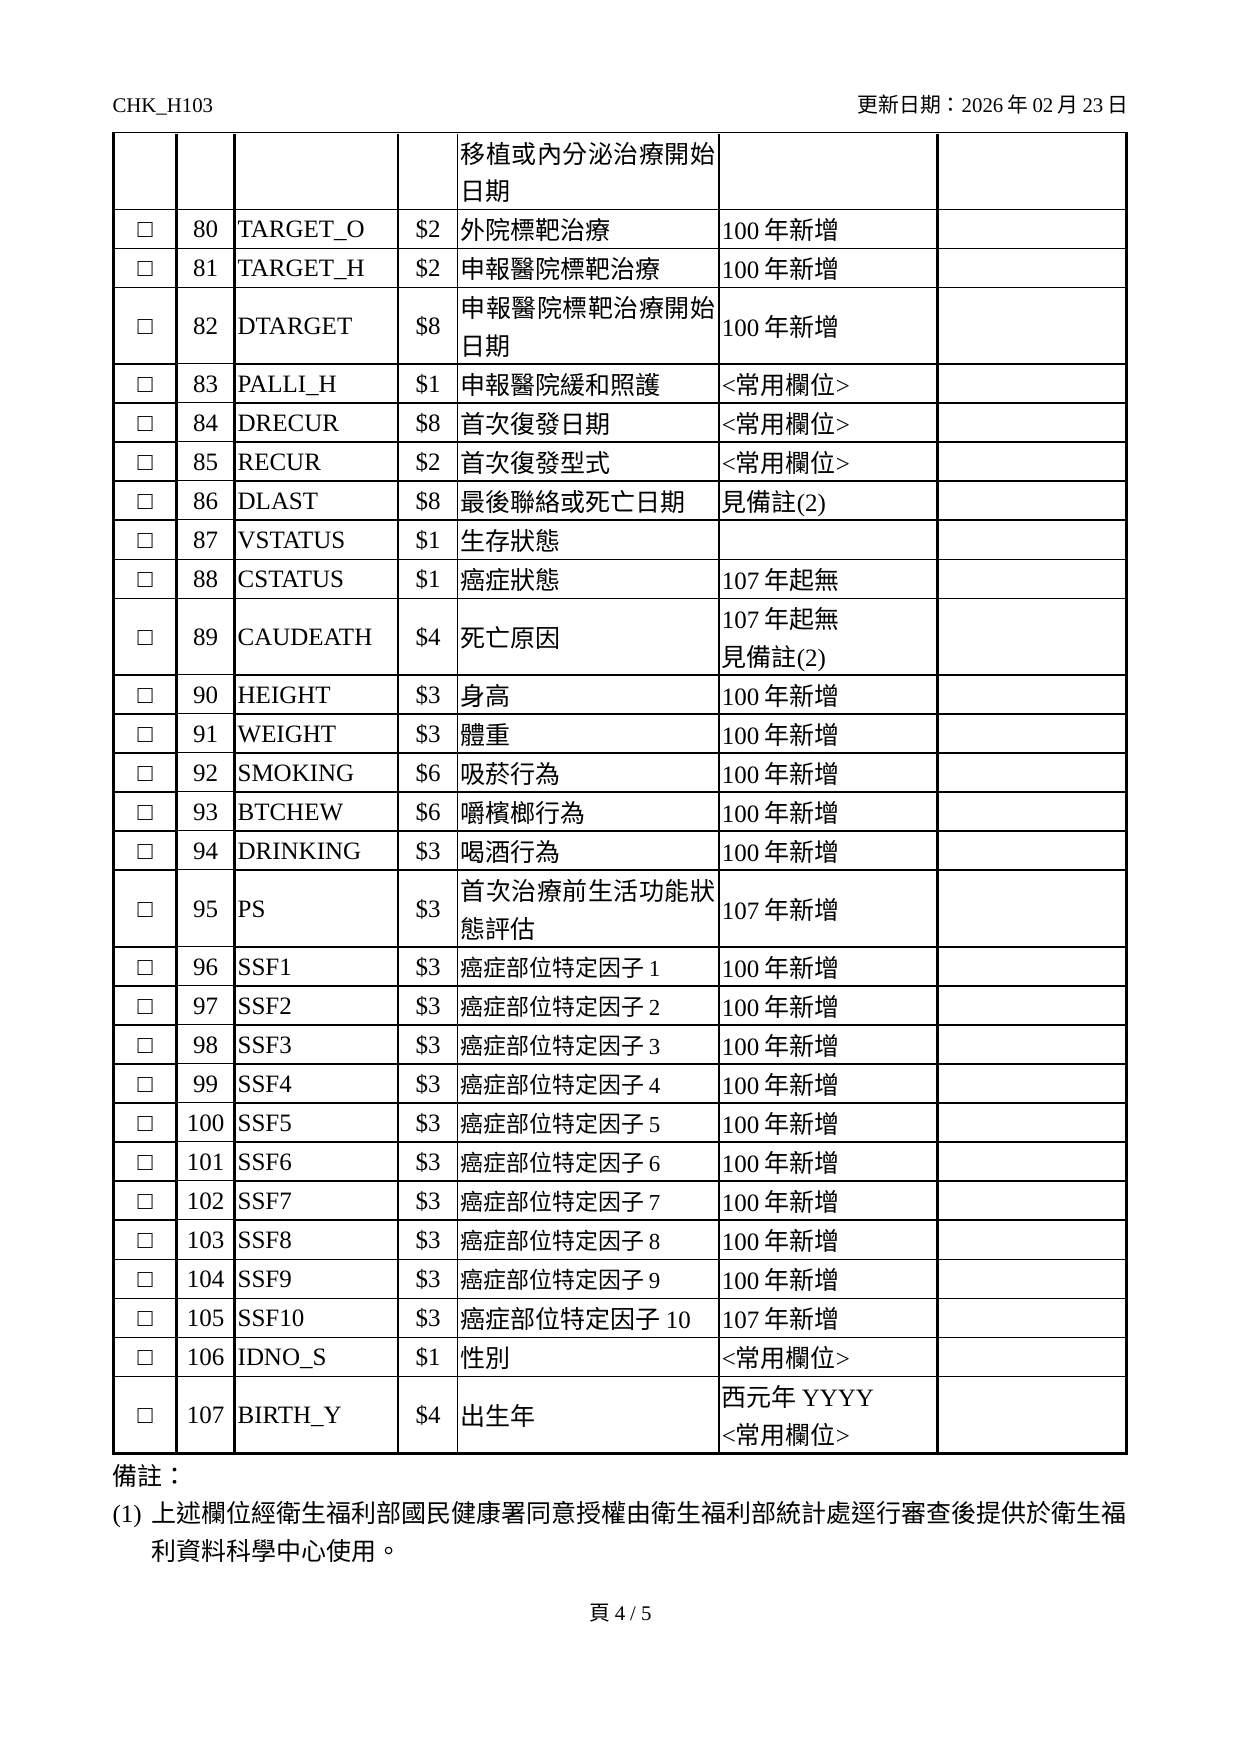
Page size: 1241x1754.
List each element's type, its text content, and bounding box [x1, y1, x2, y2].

table_cell 99 [178, 1064, 233, 1102]
table_cell [939, 1026, 1125, 1063]
table_cell 103 [178, 1220, 233, 1258]
table_cell 96 [178, 947, 233, 985]
table_cell BTCHEW [236, 793, 397, 830]
table_cell DRECUR [236, 404, 397, 441]
table_cell □ [115, 1260, 175, 1297]
table_cell SMOKING [236, 754, 397, 791]
table_cell [939, 1260, 1125, 1297]
table_cell □ [115, 249, 175, 287]
table_cell □ [115, 948, 175, 985]
table_cell 癌症部位特定因子7 [458, 1182, 718, 1219]
table_cell 97 [178, 986, 233, 1024]
text 備註： [112, 1455, 1128, 1493]
table_cell $8 [399, 482, 457, 519]
table_cell [939, 1065, 1125, 1102]
table_cell 104 [178, 1260, 233, 1297]
table_cell SSF7 [236, 1182, 397, 1219]
table_cell 100年新增 [720, 715, 936, 752]
table_cell 100年新增 [720, 948, 936, 985]
table_cell [939, 987, 1125, 1024]
table_cell 107年新增 [720, 871, 936, 946]
table_cell □ [115, 404, 175, 441]
table_cell [939, 715, 1125, 752]
table_cell 107年起無 見備註(2) [720, 599, 936, 674]
table_cell $2 [399, 210, 457, 247]
table_cell 申報醫院緩和照護 [458, 365, 718, 402]
table_cell DTARGET [236, 288, 397, 363]
table_cell 100年新增 [720, 1221, 936, 1258]
table_cell 83 [178, 364, 233, 402]
table_cell □ [115, 793, 175, 830]
table_cell $2 [399, 443, 457, 480]
table_cell [939, 560, 1125, 597]
table_cell $1 [399, 1338, 457, 1376]
table_cell □ [115, 521, 175, 558]
table_cell 92 [178, 753, 233, 791]
table_cell $2 [399, 249, 457, 287]
table_cell 吸菸行為 [458, 754, 718, 791]
table_cell 107年新增 [720, 1299, 936, 1337]
table_cell 93 [178, 792, 233, 830]
table_cell 喝酒行為 [458, 832, 718, 869]
table_cell □ [115, 133, 176, 208]
list 上述欄位經衛生福利部國民健康署同意授權由衛生福利部統計處逕行審查後提供於衛生福利資料科學中心使用。 [112, 1493, 1128, 1568]
table_cell □ [115, 210, 175, 247]
table_cell 癌症部位特定因子6 [458, 1143, 718, 1180]
table_cell 89 [178, 599, 233, 674]
table_cell $3 [399, 948, 457, 985]
table_cell $3 [399, 1104, 457, 1141]
table_cell 出生年 [458, 1377, 718, 1452]
table_cell 申報醫院標靶治療 [458, 249, 718, 287]
table_cell HEIGHT [236, 676, 397, 713]
table_cell <常用欄位> [720, 404, 936, 441]
table_cell $3 [399, 1299, 457, 1337]
table_cell $8 [399, 288, 457, 363]
table_cell 100年新增 [720, 1026, 936, 1063]
table_cell [939, 676, 1125, 713]
table_cell □ [115, 1299, 175, 1337]
table_cell 81 [178, 249, 233, 287]
table_cell $8 [399, 404, 457, 441]
table_cell 107 [178, 1377, 233, 1452]
table_cell SSF6 [236, 1143, 397, 1180]
table_cell DLAST [236, 482, 397, 519]
table_cell [939, 249, 1125, 287]
table_cell [939, 1182, 1125, 1219]
table_cell 88 [178, 560, 233, 597]
table_cell $3 [399, 715, 457, 752]
table_cell 100年新增 [720, 288, 936, 363]
table_cell 身高 [458, 676, 718, 713]
table_cell [939, 1104, 1125, 1141]
table_cell SSF9 [236, 1260, 397, 1297]
table_cell WEIGHT [236, 715, 397, 752]
table_cell □ [115, 715, 175, 752]
table_cell 癌症狀態 [458, 560, 718, 597]
table_cell 癌症部位特定因子2 [458, 987, 718, 1024]
table_cell CAUDEATH [236, 599, 397, 674]
table_cell 87 [178, 520, 233, 558]
table_cell 癌症部位特定因子9 [458, 1260, 718, 1297]
table_cell 嚼檳榔行為 [458, 793, 718, 830]
table_cell $6 [399, 793, 457, 830]
table_cell [939, 1338, 1125, 1376]
table_cell 100年新增 [720, 1065, 936, 1102]
table_cell 癌症部位特定因子10 [458, 1299, 718, 1337]
table_cell DRINKING [236, 832, 397, 869]
table_cell □ [115, 443, 175, 480]
table_cell $3 [399, 871, 457, 946]
table_cell $3 [399, 1182, 457, 1219]
table_cell PALLI_H [236, 365, 397, 402]
table_cell $3 [399, 1065, 457, 1102]
table_cell 91 [178, 714, 233, 752]
table_cell $4 [399, 1377, 457, 1452]
table_cell $1 [399, 365, 457, 402]
table_cell DHTEP [236, 133, 398, 208]
table_cell 84 [178, 403, 233, 441]
table_cell 100 [178, 1103, 233, 1141]
table_cell <常用欄位> [720, 133, 937, 208]
table_cell □ [115, 871, 175, 946]
table_cell □ [115, 1338, 175, 1376]
table_cell [939, 521, 1125, 558]
table_cell 最後聯絡或死亡日期 [458, 482, 718, 519]
table_cell 100年新增 [720, 1182, 936, 1219]
table_cell 100年新增 [720, 1104, 936, 1141]
table_cell [939, 871, 1125, 946]
table_cell 100年新增 [720, 210, 936, 247]
table_cell [939, 443, 1125, 480]
table_cell 癌症部位特定因子4 [458, 1065, 718, 1102]
table_cell 西元年YYYY <常用欄位> [720, 1377, 936, 1452]
table_cell 100年新增 [720, 793, 936, 830]
table_cell □ [115, 987, 175, 1024]
table_cell TARGET_O [236, 210, 397, 247]
table_cell 107年起無 [720, 560, 936, 597]
table_cell $3 [399, 1026, 457, 1063]
table_cell □ [115, 1065, 175, 1102]
table_cell 100年新增 [720, 754, 936, 791]
table_cell 85 [178, 442, 233, 480]
table_cell 86 [178, 481, 233, 519]
table_cell 癌症部位特定因子8 [458, 1221, 718, 1258]
table_cell SSF10 [236, 1299, 397, 1337]
table_cell 80 [178, 210, 233, 247]
table_cell □ [115, 365, 175, 402]
table_cell [939, 1377, 1125, 1452]
table_cell □ [115, 1143, 175, 1180]
table_cell □ [115, 832, 175, 869]
table_cell [939, 482, 1125, 519]
table_cell 外院標靶治療 [458, 210, 718, 247]
table_cell $3 [399, 1221, 457, 1258]
table_cell 癌症部位特定因子1 [458, 948, 718, 985]
table_cell 100年新增 [720, 249, 936, 287]
table_cell □ [115, 560, 175, 597]
table_cell $6 [399, 754, 457, 791]
table_cell SSF4 [236, 1065, 397, 1102]
table_cell 首次復發日期 [458, 404, 718, 441]
table_cell $3 [399, 1143, 457, 1180]
table_cell [939, 948, 1125, 985]
table_cell 82 [178, 288, 233, 363]
table_cell 101 [178, 1142, 233, 1180]
table_cell [939, 754, 1125, 791]
table_cell 90 [178, 675, 233, 713]
table_cell 94 [178, 831, 233, 869]
table_cell $3 [399, 987, 457, 1024]
table_cell □ [115, 599, 175, 674]
table_cell □ [115, 1026, 175, 1063]
table_cell BIRTH_Y [236, 1377, 397, 1452]
table_cell SSF8 [236, 1221, 397, 1258]
table_cell 106 [178, 1338, 233, 1376]
table_cell <常用欄位> [720, 365, 936, 402]
table_cell 100年新增 [720, 1143, 936, 1180]
table_cell 105 [178, 1299, 233, 1337]
table_cell 體重 [458, 715, 718, 752]
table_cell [458, 133, 719, 208]
table_cell [939, 599, 1125, 674]
table_cell 申報醫院標靶治療開始日期 [458, 288, 718, 363]
table_cell □ [115, 754, 175, 791]
table_cell [939, 1143, 1125, 1180]
table_cell CSTATUS [236, 560, 397, 597]
table_cell VSTATUS [236, 521, 397, 558]
table_cell SSF1 [236, 948, 397, 985]
table_cell 首次復發型式 [458, 443, 718, 480]
table_cell <常用欄位> [720, 443, 936, 480]
table_cell 100年新增 [720, 832, 936, 869]
table_cell [720, 521, 936, 558]
table_cell RECUR [236, 443, 397, 480]
table_cell □ [115, 1377, 175, 1452]
table_cell $1 [399, 560, 457, 597]
table_cell 性別 [458, 1338, 718, 1376]
table_cell 死亡原因 [458, 599, 718, 674]
table_cell □ [115, 482, 175, 519]
table_cell □ [115, 1221, 175, 1258]
table_cell 100年新增 [720, 676, 936, 713]
table_cell □ [115, 1104, 175, 1141]
table_cell 癌症部位特定因子3 [458, 1026, 718, 1063]
table_cell SSF3 [236, 1026, 397, 1063]
table_cell 生存狀態 [458, 521, 718, 558]
table_cell □ [115, 1182, 175, 1219]
table_cell <常用欄位> [720, 1338, 936, 1376]
table_cell $3 [399, 832, 457, 869]
table_cell [939, 288, 1125, 363]
table_cell 98 [178, 1025, 233, 1063]
table_cell □ [115, 288, 175, 363]
table_cell SSF5 [236, 1104, 397, 1141]
table_cell $1 [399, 521, 457, 558]
table_cell [939, 793, 1125, 830]
table_cell 95 [178, 870, 233, 946]
table_cell [939, 1221, 1125, 1258]
table_cell 100年新增 [720, 987, 936, 1024]
table_cell [939, 832, 1125, 869]
table_cell [939, 133, 1125, 208]
table_cell PS [236, 871, 397, 946]
table_cell $8 [399, 133, 457, 208]
table_cell □ [115, 676, 175, 713]
table_cell [939, 1299, 1125, 1337]
table_cell $4 [399, 599, 457, 674]
table_cell 癌症部位特定因子5 [458, 1104, 718, 1141]
table_cell 首次治療前生活功能狀態評估 [458, 871, 718, 946]
table_cell [939, 404, 1125, 441]
table_cell SSF2 [236, 987, 397, 1024]
table_cell $3 [399, 1260, 457, 1297]
table_cell $3 [399, 676, 457, 713]
table_cell TARGET_H [236, 249, 397, 287]
table_cell 102 [178, 1181, 233, 1219]
table_cell 79 [178, 133, 234, 208]
table_cell IDNO_S [236, 1338, 397, 1376]
table_cell [939, 365, 1125, 402]
table_cell 見備註(2) [720, 482, 936, 519]
table_cell 100年新增 [720, 1260, 936, 1297]
table_cell [939, 210, 1125, 247]
